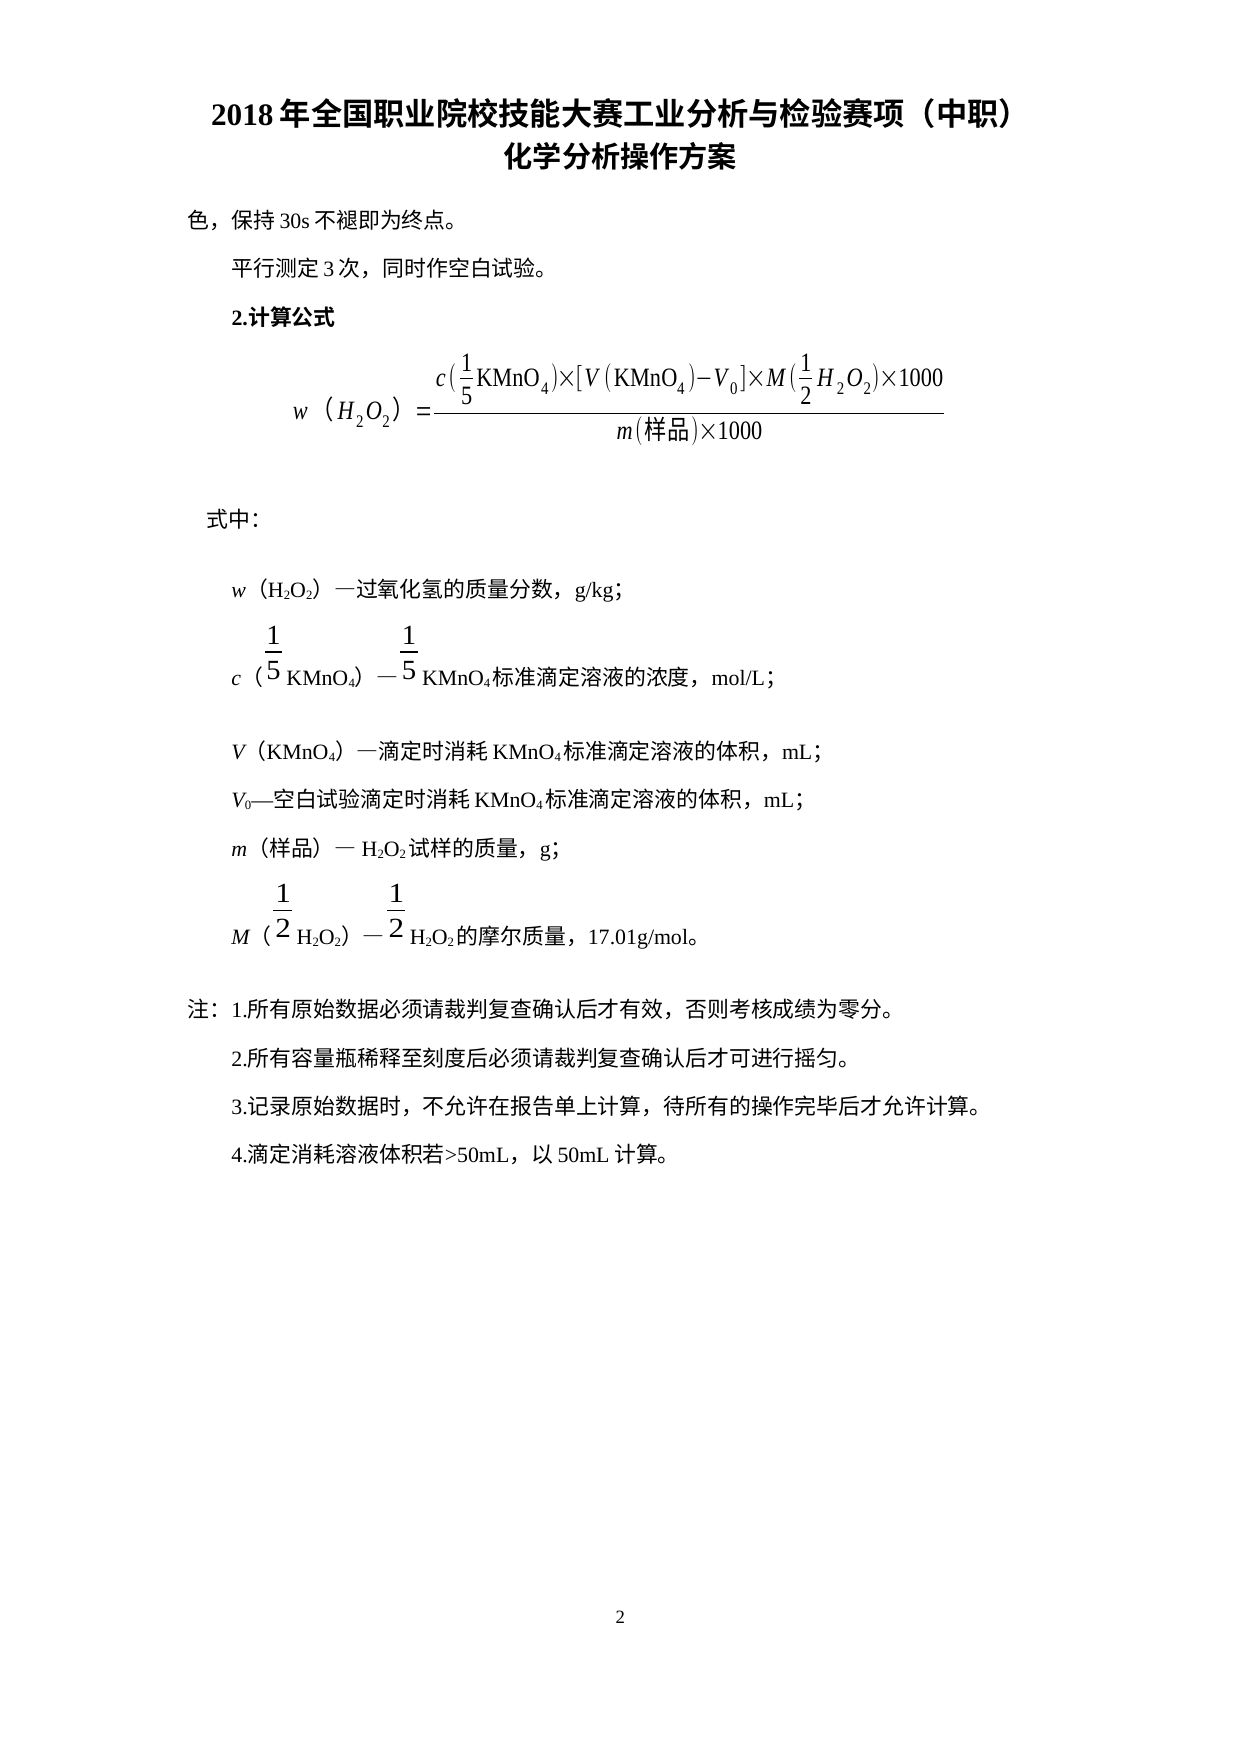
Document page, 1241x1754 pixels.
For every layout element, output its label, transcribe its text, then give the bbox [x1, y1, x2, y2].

text 4.滴定消耗溶液体积若>50mL，以50mL计算。 [187, 1137, 1053, 1169]
text V（KMnO4）—滴定时消耗KMnO4标准滴定溶液的体积，mL； [187, 733, 1053, 766]
text m（样品）— H2O2试样的质量，g； [187, 830, 1053, 863]
text 式中： [187, 491, 1053, 556]
text w（H2O2）—过氧化氢的质量分数，g/kg； [187, 572, 1053, 604]
text 注：1.所有原始数据必须请裁判复查确认后才有效，否则考核成绩为零分。 [187, 992, 1053, 1024]
text M（H2O2）—H2O2的摩尔质量，17.01g/mol。 [187, 878, 1053, 976]
text 平行测定3次，同时作空白试验。 [187, 251, 1053, 283]
text c（KMnO4）—KMnO4标准滴定溶液的浓度，mol/L； [187, 620, 1053, 718]
text V0—空白试验滴定时消耗KMnO4标准滴定溶液的体积，mL； [187, 782, 1053, 814]
text 2.计算公式 [187, 299, 1053, 332]
text 2.所有容量瓶稀释至刻度后必须请裁判复查确认后才可进行摇匀。 [187, 1040, 1053, 1073]
text 3.记录原始数据时，不允许在报告单上计算，待所有的操作完毕后才允许计算。 [187, 1088, 1053, 1121]
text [187, 203, 1053, 235]
